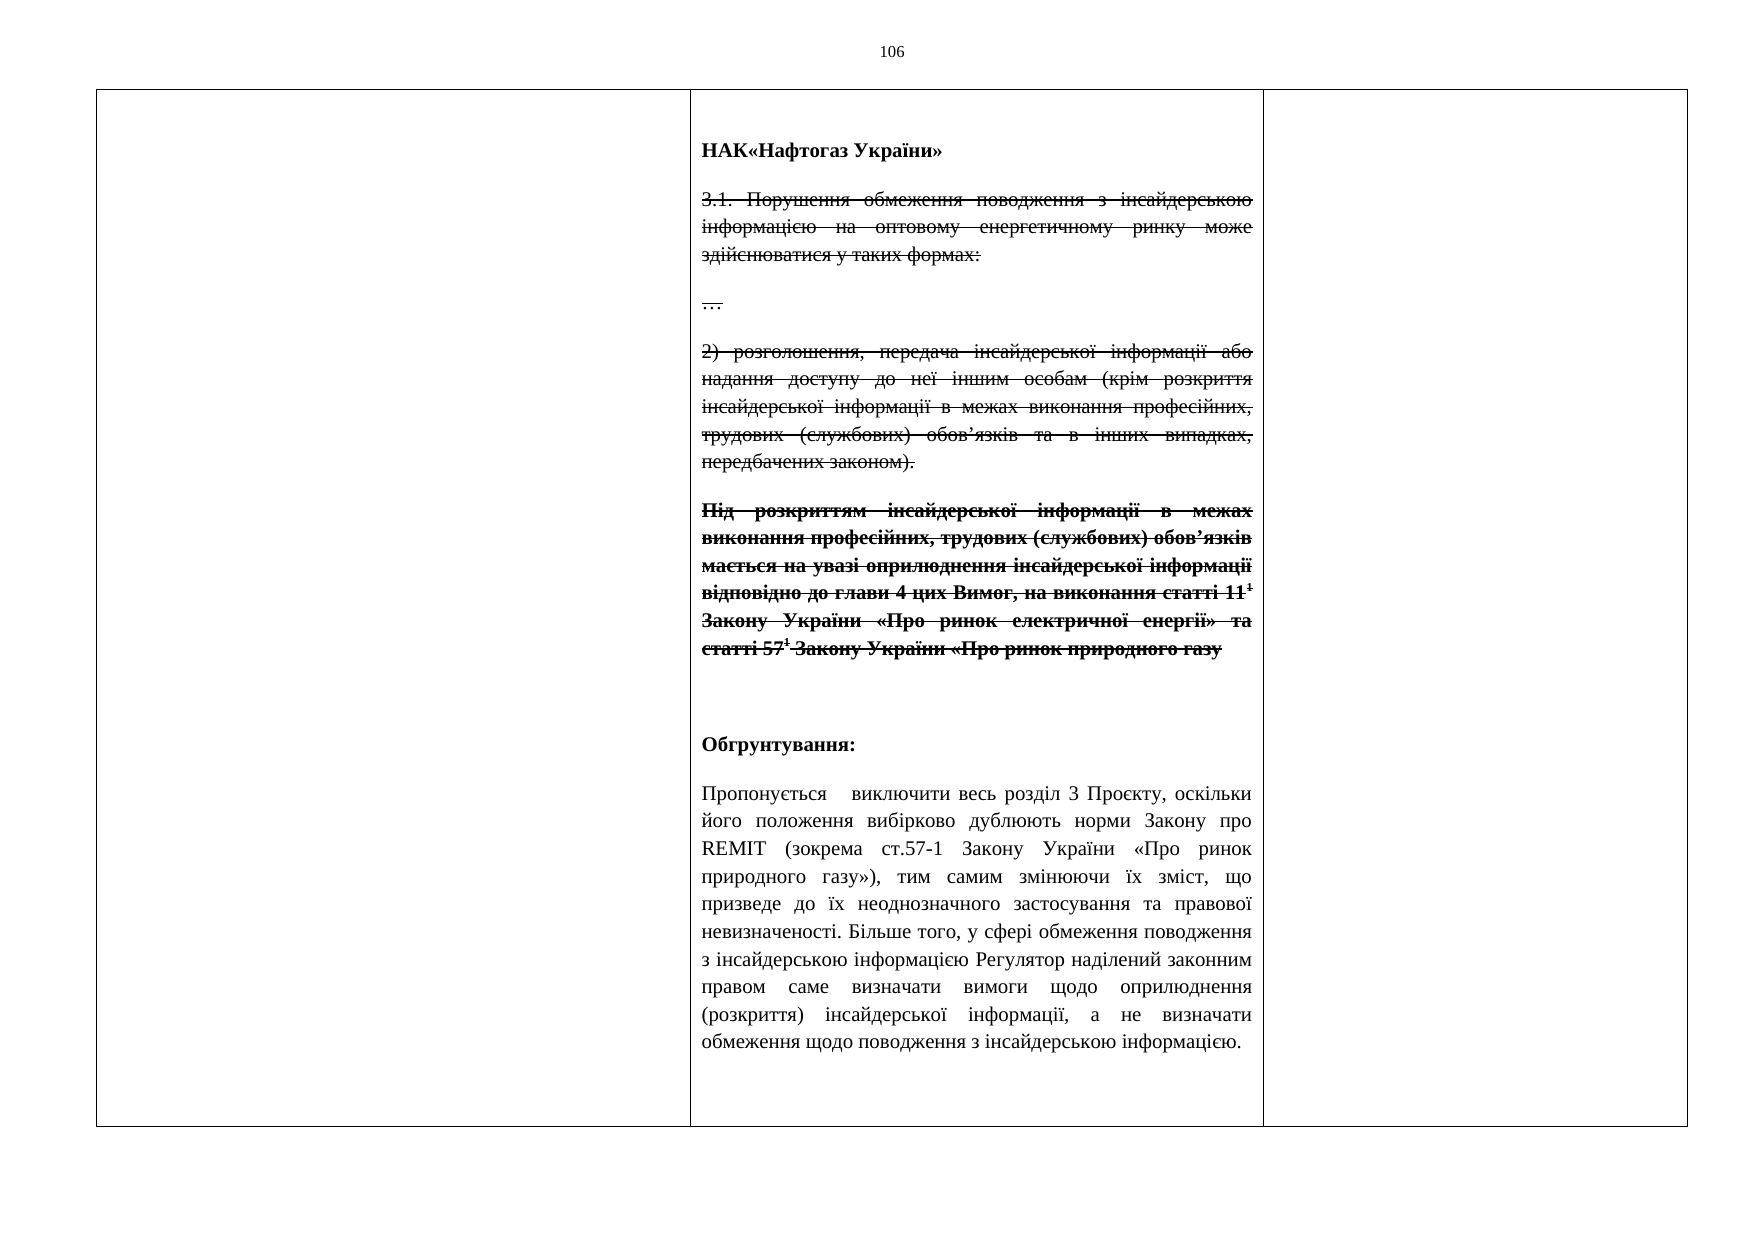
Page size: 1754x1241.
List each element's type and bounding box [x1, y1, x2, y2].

table_cell [691, 90, 1263, 1126]
table_cell [1264, 90, 1687, 1126]
table_cell [97, 90, 690, 1126]
